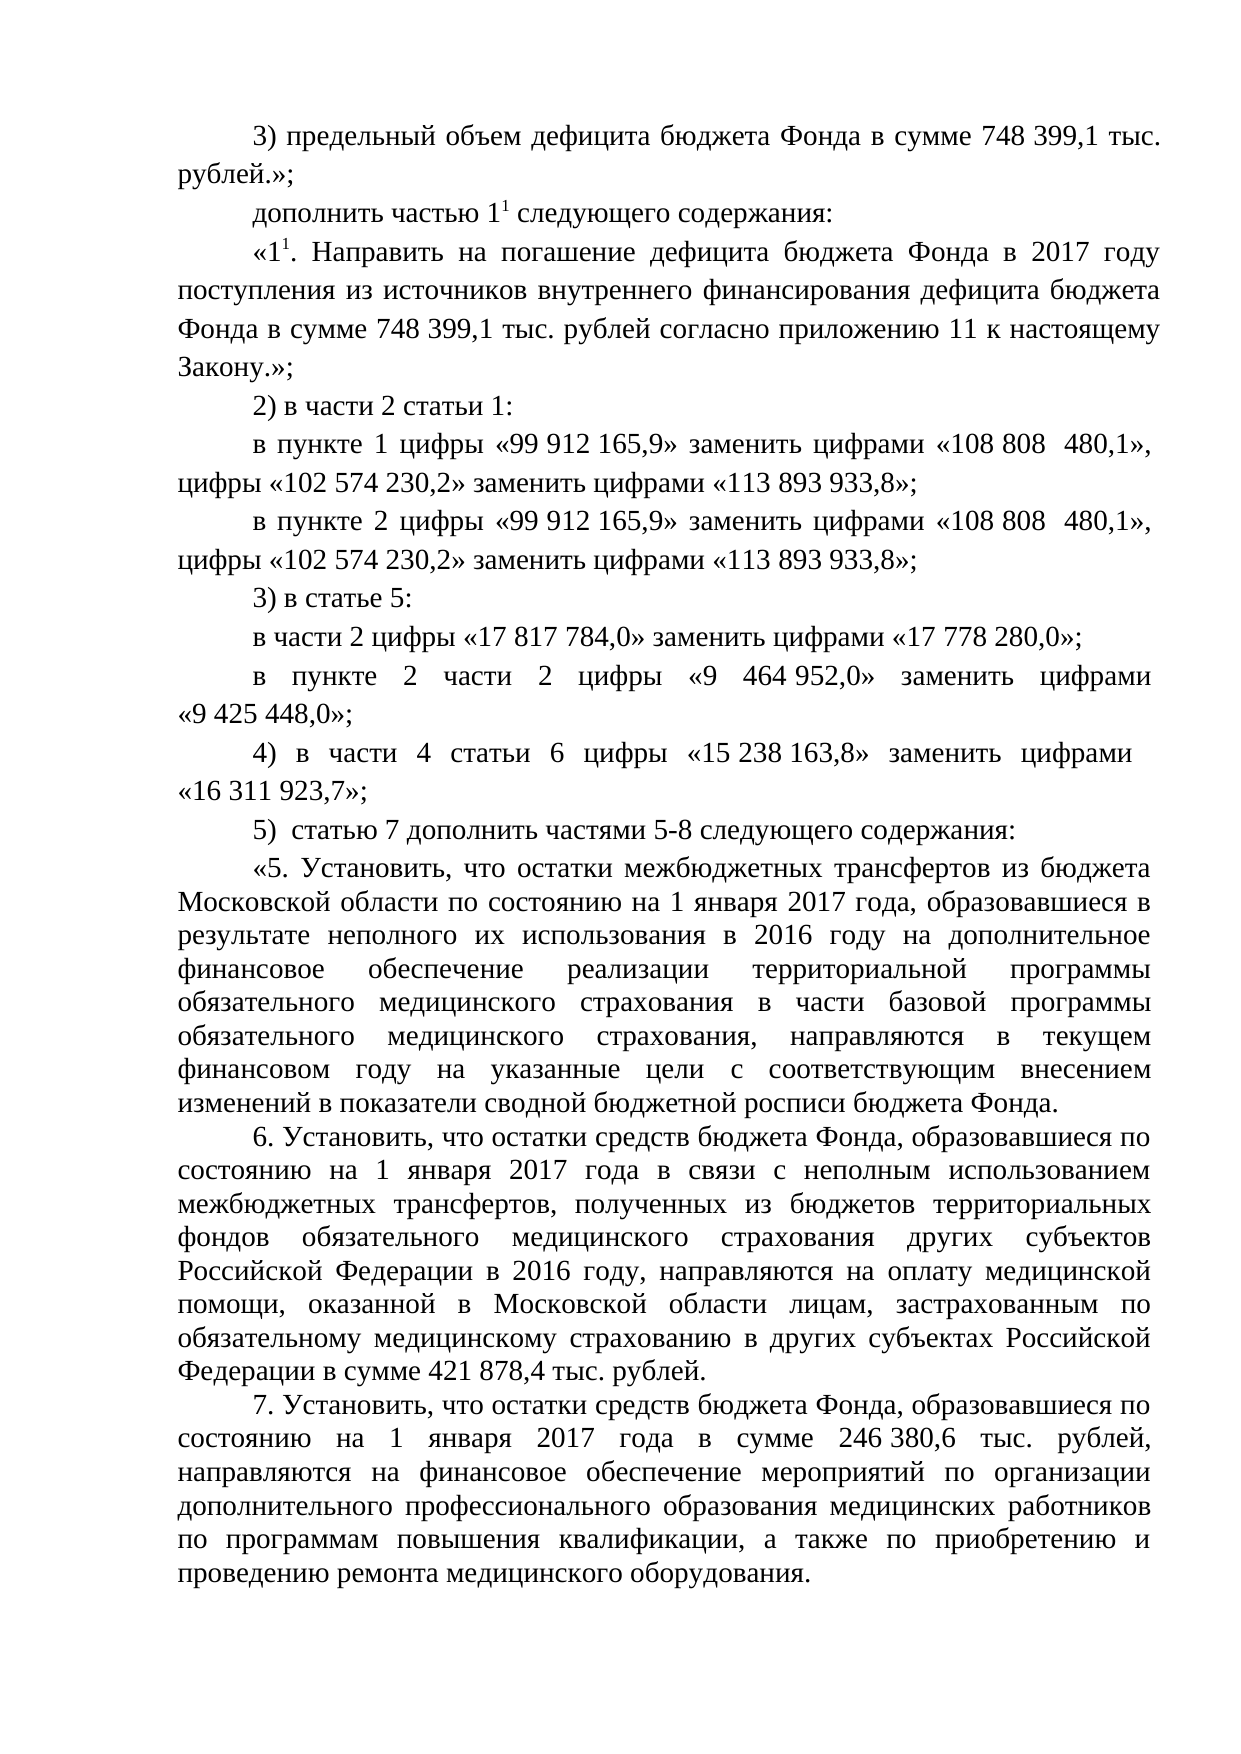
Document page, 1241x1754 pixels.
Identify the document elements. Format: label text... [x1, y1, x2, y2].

text 4) в части 4 статьи 6 цифры «15 238 163,8» заменить цифрами «16 311 923,7»; [177, 735, 1152, 807]
text 7. Установить, что остатки средств бюджета Фонда, образовавшиеся по состоянию на 1 января 2017 года в сумме 246 380,6 тыс. рублей, направляются на финансовое обеспечение мероприятий по организации дополнительного профессионального образования медицинских работников по программам повышения квалификации, а также по приобретению и проведению ремонта медицинского оборудования. [177, 1387, 1152, 1588]
text в пункте 2 части 2 цифры «9 464 952,0» заменить цифрами «9 425 448,0»; [177, 658, 1152, 730]
text в пункте 2 цифры «99 912 165,9» заменить цифрами «108 808 480,1», цифры «102 574 230,2» заменить цифрами «113 893 933,8»; [177, 503, 1152, 576]
text «11. Направить на погашение дефицита бюджета Фонда в 2017 году поступления из источников внутреннего финансирования дефицита бюджета Фонда в сумме 748 399,1 тыс. рублей согласно приложению 11 к настоящему Закону.»; [177, 234, 1161, 383]
text в пункте 1 цифры «99 912 165,9» заменить цифрами «108 808 480,1», цифры «102 574 230,2» заменить цифрами «113 893 933,8»; [177, 426, 1152, 498]
text 6. Установить, что остатки средств бюджета Фонда, образовавшиеся по состоянию на 1 января 2017 года в связи с неполным использованием межбюджетных трансфертов, полученных из бюджетов территориальных фондов обязательного медицинского страхования других субъектов Российской Федерации в 2016 году, направляются на оплату медицинской помощи, оказанной в Московской области лицам, застрахованным по обязательному медицинскому страхованию в других субъектах Российской Федерации в сумме 421 878,4 тыс. рублей. [177, 1119, 1152, 1387]
text дополнить частью 11 следующего содержания: [177, 195, 1161, 229]
text 2) в части 2 статьи 1: [177, 388, 1152, 421]
text 3) предельный объем дефицита бюджета Фонда в сумме 748 399,1 тыс. рублей.»; [177, 118, 1161, 190]
text 3) в статье 5: [177, 581, 1152, 614]
text 5) статью 7 дополнить частями 5-8 следующего содержания: [177, 812, 1152, 845]
text в части 2 цифры «17 817 784,0» заменить цифрами «17 778 280,0»; [177, 619, 1152, 653]
text «5. Установить, что остатки межбюджетных трансфертов из бюджета Московской области по состоянию на 1 января 2017 года, образовавшиеся в результате неполного их использования в 2016 году на дополнительное финансовое обеспечение реализации территориальной программы обязательного медицинского страхования в части базовой программы обязательного медицинского страхования, направляются в текущем финансовом году на указанные цели с соответствующим внесением изменений в показатели сводной бюджетной росписи бюджета Фонда. [177, 850, 1152, 1119]
